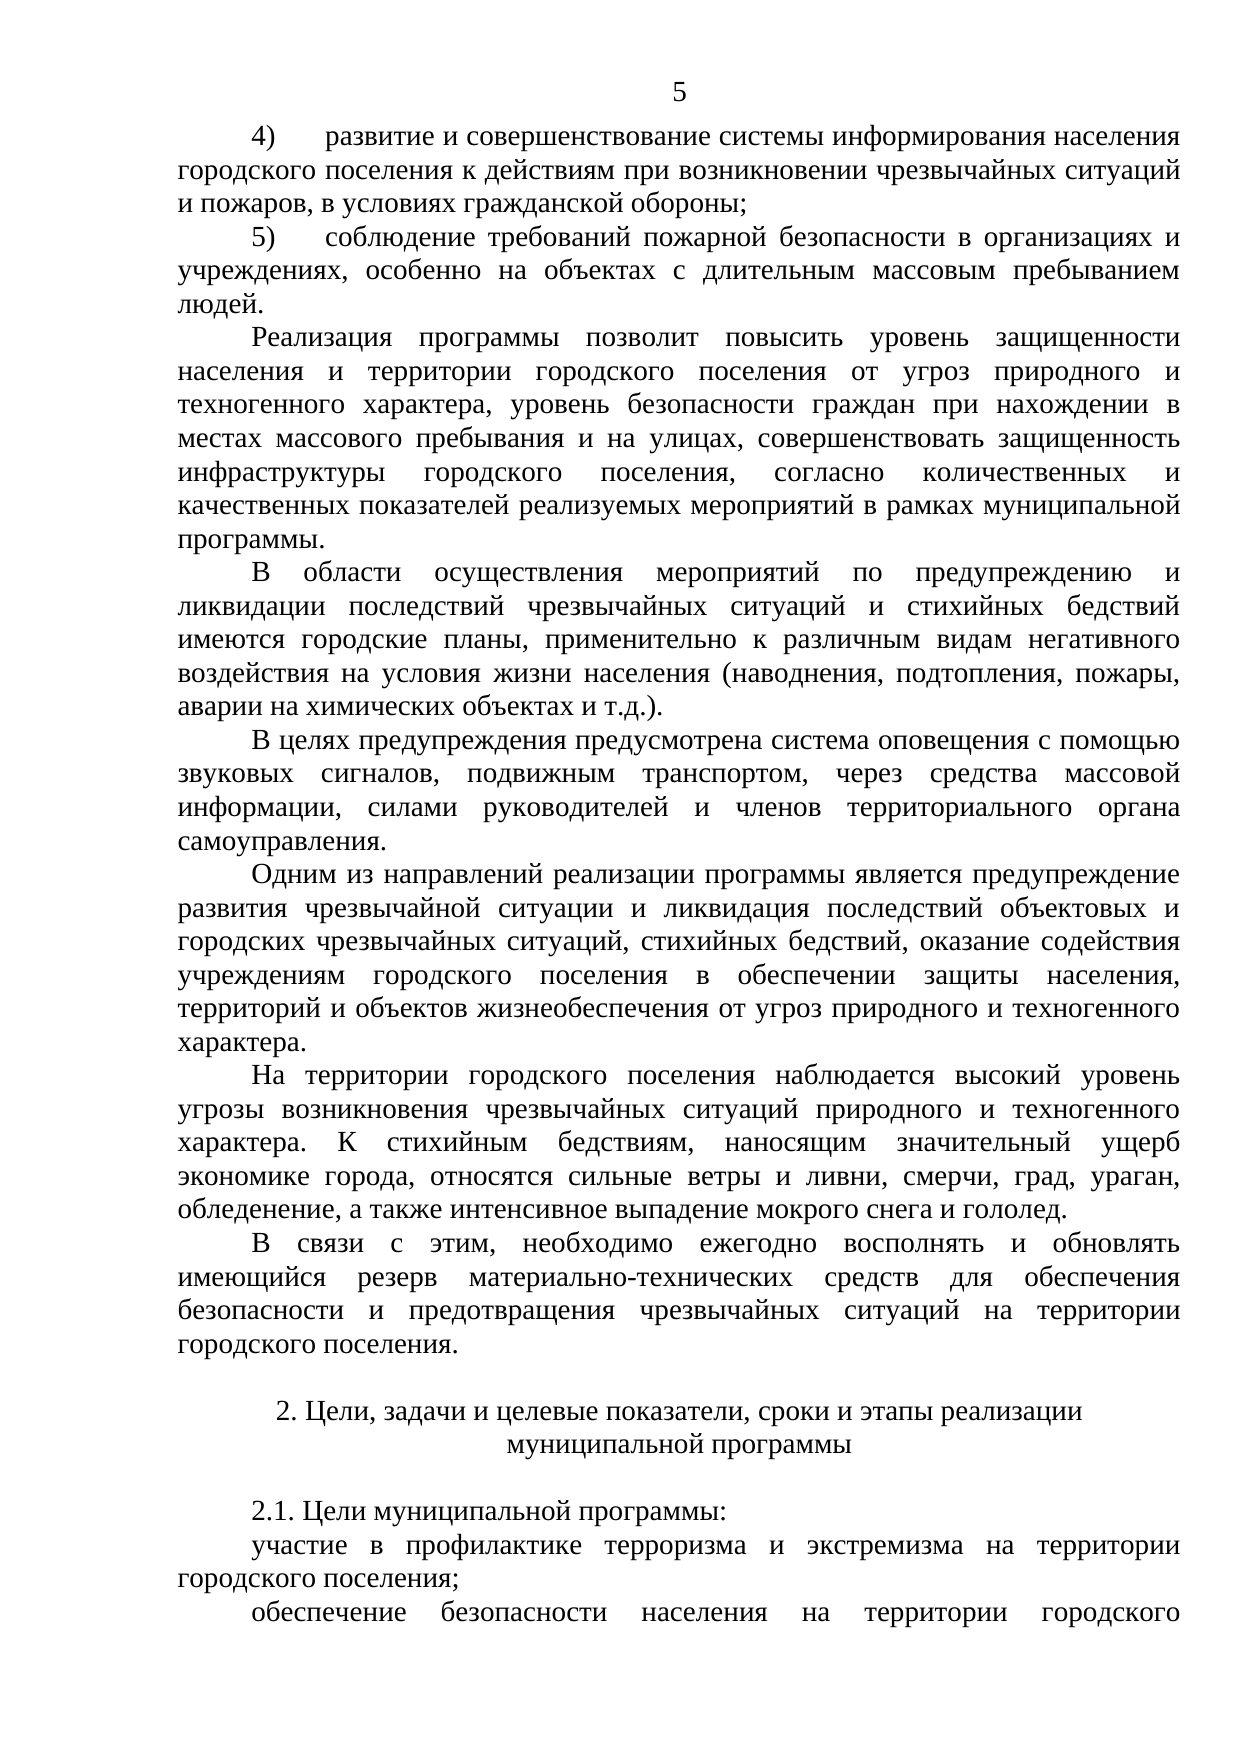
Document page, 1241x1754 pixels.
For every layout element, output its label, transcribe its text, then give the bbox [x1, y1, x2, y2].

text В области осуществления мероприятий по предупреждению и ликвидации последствий чрезвычайных ситуаций и стихийных бедствий имеются городские планы, применительно к различным видам негативного воздействия на условия жизни населения (наводнения, подтопления, пожары, аварии на химических объектах и т.д.). [177, 554, 1181, 722]
text В целях предупреждения предусмотрена система оповещения с помощью звуковых сигналов, подвижным транспортом, через средства массовой информации, силами руководителей и членов территориального органа самоуправления. [177, 722, 1181, 856]
text На территории городского поселения наблюдается высокий уровень угрозы возникновения чрезвычайных ситуаций природного и техногенного характера. К стихийным бедствиям, наносящим значительный ущерб экономике города, относятся сильные ветры и ливни, смерчи, град, ураган, обледенение, а также интенсивное выпадение мокрого снега и гололед. [177, 1057, 1181, 1225]
text Одним из направлений реализации программы является предупреждение развития чрезвычайной ситуации и ликвидация последствий объектовых и городских чрезвычайных ситуаций, стихийных бедствий, оказание содействия учреждениям городского поселения в обеспечении защиты населения, территорий и объектов жизнеобеспечения от угроз природного и техногенного характера. [177, 856, 1181, 1057]
text муниципальной программы [177, 1426, 1181, 1460]
text участие в профилактике терроризма и экстремизма на территории городского поселения; [177, 1527, 1181, 1594]
text 2. Цели, задачи и целевые показатели, сроки и этапы реализации [177, 1393, 1181, 1426]
list развитие и совершенствование системы информирования населения городского поселения к действиям при возникновении чрезвычайных ситуаций и пожаров, в условиях гражданской обороны; [177, 118, 1181, 219]
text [177, 1594, 1181, 1628]
text 2.1. Цели муниципальной программы: [177, 1493, 1181, 1527]
text Реализация программы позволит повысить уровень защищенности населения и территории городского поселения от угроз природного и техногенного характера, уровень безопасности граждан при нахождении в местах массового пребывания и на улицах, совершенствовать защищенность инфраструктуры городского поселения, согласно количественных и качественных показателей реализуемых мероприятий в рамках муниципальной программы. [177, 319, 1181, 554]
list соблюдение требований пожарной безопасности в организациях и учреждениях, особенно на объектах с длительным массовым пребыванием людей. [177, 219, 1181, 319]
text В связи с этим, необходимо ежегодно восполнять и обновлять имеющийся резерв материально-технических средств для обеспечения безопасности и предотвращения чрезвычайных ситуаций на территории городского поселения. [177, 1225, 1181, 1359]
